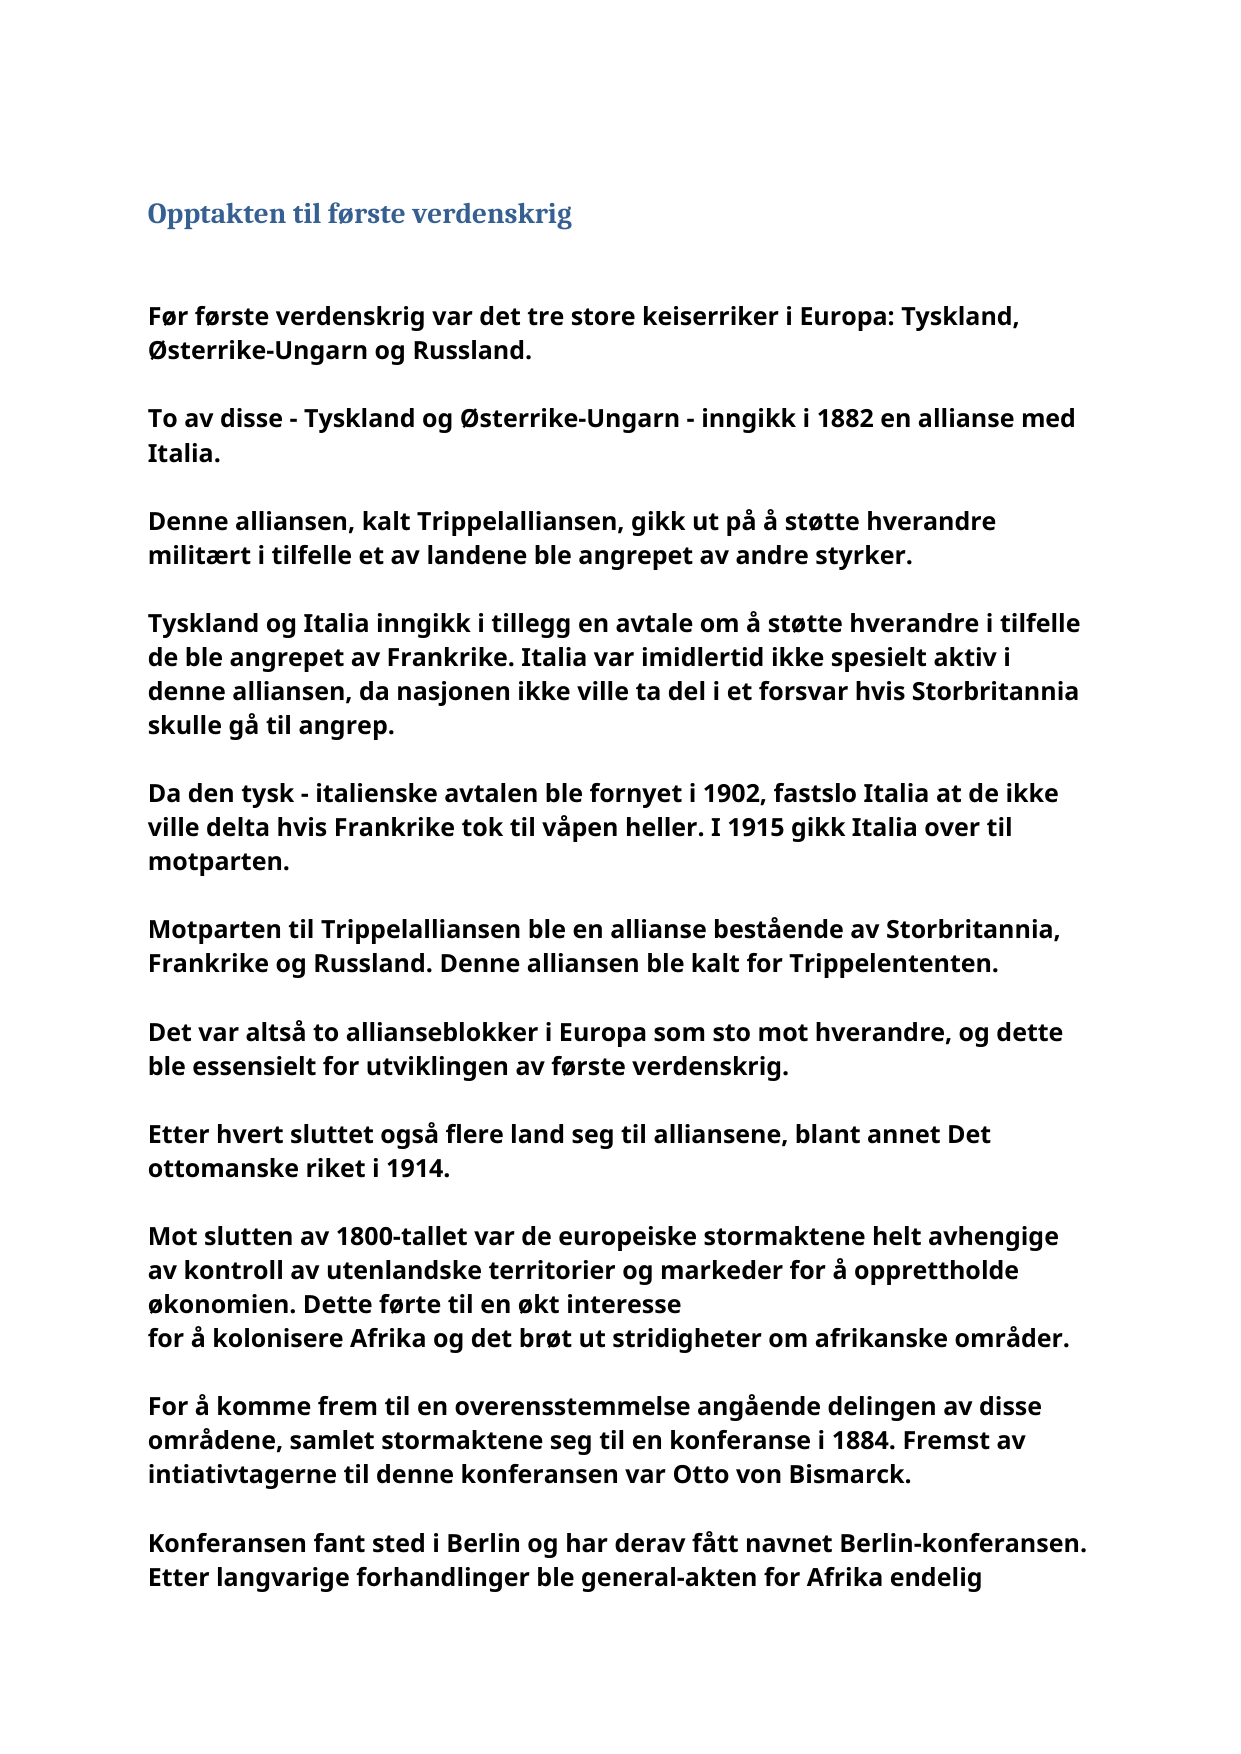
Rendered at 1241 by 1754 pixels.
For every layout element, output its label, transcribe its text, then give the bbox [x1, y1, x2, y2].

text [148, 1525, 1093, 1593]
text Da den tysk - italienske avtalen ble fornyet i 1902, fastslo Italia at de ikke ville delta hvis Frankrike tok til våpen heller. I 1915 gikk Italia over til motparten. [148, 776, 1093, 878]
text Det var altså to allianseblokker i Europa som sto mot hverandre, og dette ble essensielt for utviklingen av første verdenskrig. [148, 1014, 1093, 1082]
text For å komme frem til en overensstemmelse angående delingen av disse områdene, samlet stormaktene seg til en konferanse i 1884. Fremst av intiativtagerne til denne konferansen var Otto von Bismarck. [148, 1389, 1093, 1491]
text Mot slutten av 1800-tallet var de europeiske stormaktene helt avhengige av kontroll av utenlandske territorier og markeder for å opprettholde økonomien. Dette førte til en økt interesse [148, 1219, 1093, 1321]
text Etter hvert sluttet også flere land seg til alliansene, blant annet Det ottomanske riket i 1914. [148, 1116, 1093, 1184]
text Motparten til Trippelalliansen ble en allianse bestående av Storbritannia, Frankrike og Russland. Denne alliansen ble kalt for Trippelententen. [148, 912, 1093, 980]
text To av disse - Tyskland og Østerrike-Ungarn - inngikk i 1882 en allianse med Italia. [148, 401, 1093, 469]
text Denne alliansen, kalt Trippelalliansen, gikk ut på å støtte hverandre militært i tilfelle et av landene ble angrepet av andre styrker. [148, 503, 1093, 571]
text Før første verdenskrig var det tre store keiserriker i Europa: Tyskland, Østerrike-Ungarn og Russland. [148, 299, 1093, 367]
text Tyskland og Italia inngikk i tillegg en avtale om å støtte hverandre i tilfelle de ble angrepet av Frankrike. Italia var imidlertid ikke spesielt aktiv i denne alliansen, da nasjonen ikke ville ta del i et forsvar hvis Storbritannia skulle gå til angrep. [148, 606, 1093, 742]
subtitle Opptakten til første verdenskrig [148, 198, 1093, 231]
text for å kolonisere Afrika og det brøt ut stridigheter om afrikanske områder. [148, 1321, 1093, 1355]
